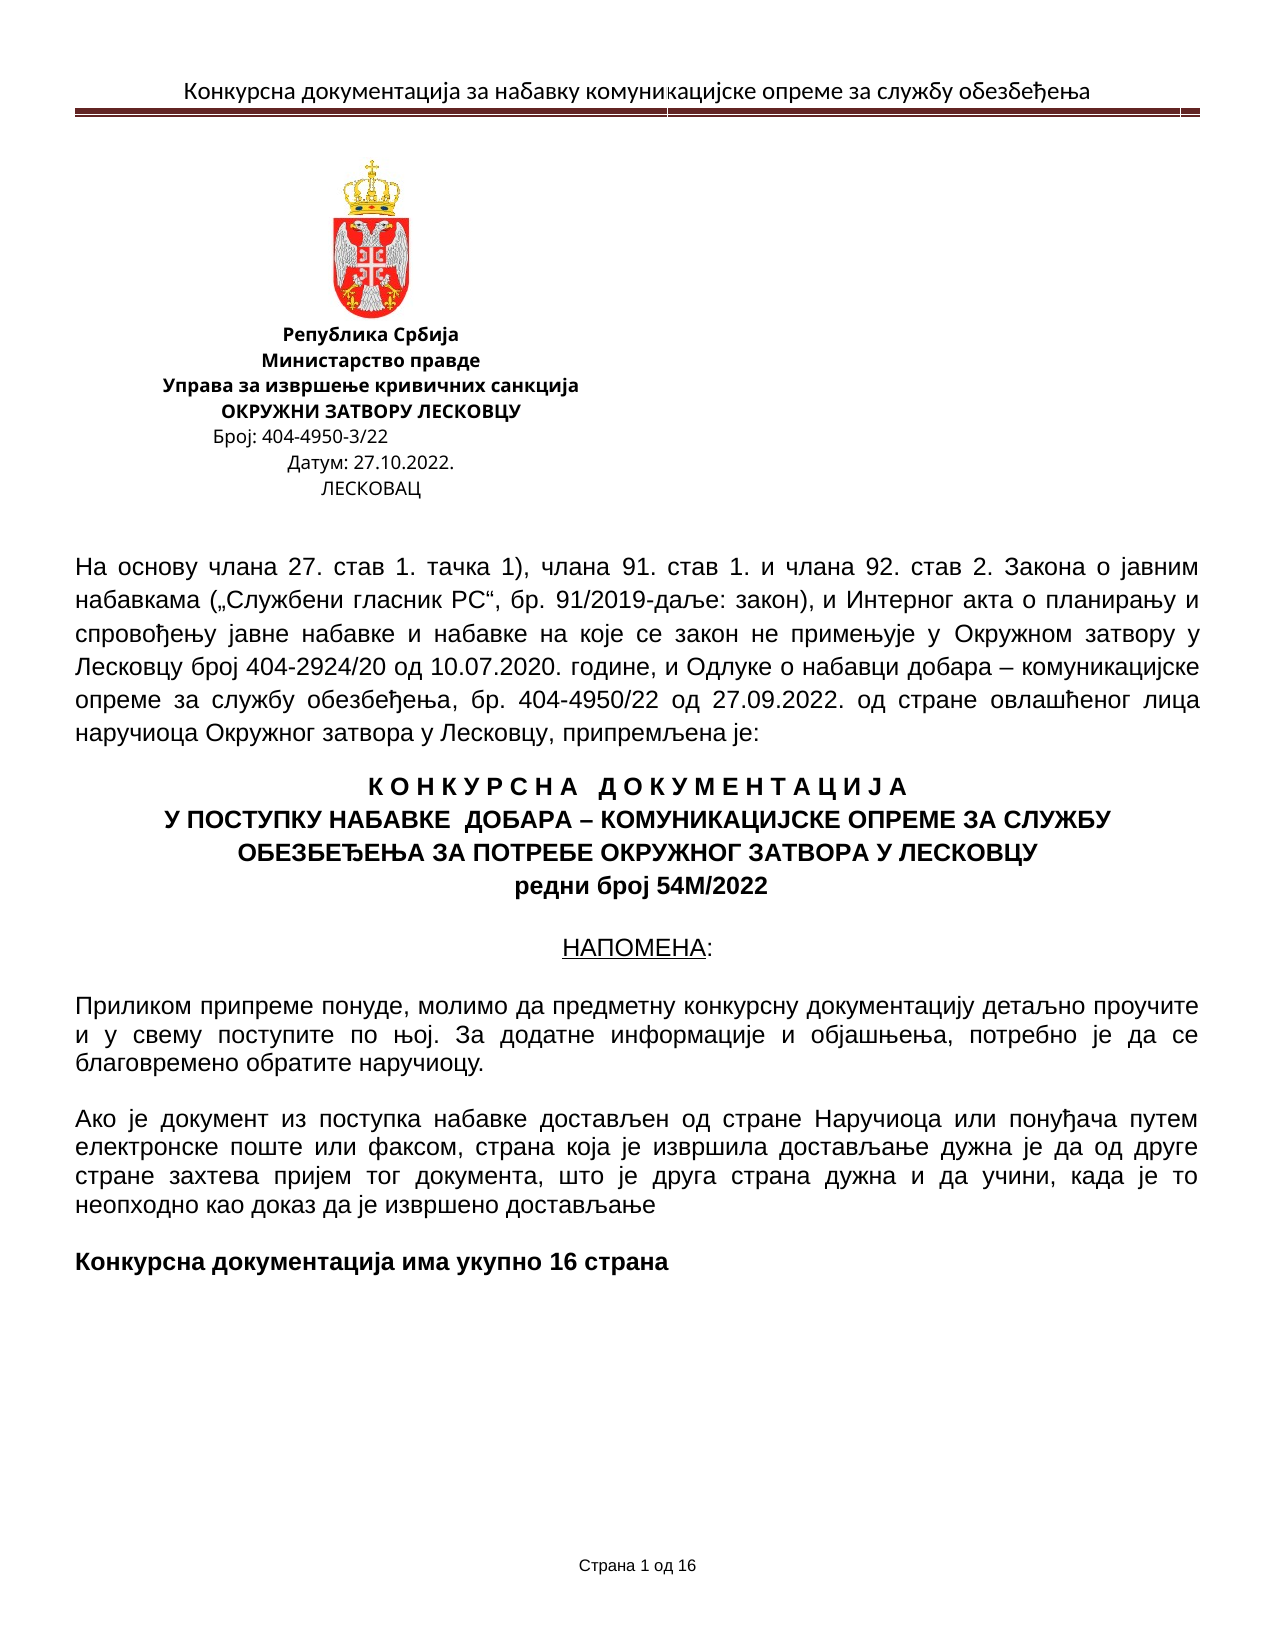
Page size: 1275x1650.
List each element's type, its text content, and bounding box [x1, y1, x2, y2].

text У ПОСТУПКУ НАБАВКЕ ДОБАРА – КОМУНИКАЦИЈСКЕ ОПРЕМЕ ЗА СЛУЖБУ ОБЕЗБЕЂЕЊА ЗА ПОТРЕБЕ ОКРУЖНОГ ЗАТВОРА У ЛЕСКОВЦУ [75, 805, 1200, 867]
picture [328, 157, 414, 321]
text К О Н К У Р С Н А Д О К У М Е Н Т А Ц И Ј А [75, 772, 1200, 801]
text редни број 54М/2022 [75, 871, 1200, 899]
text НАПОМЕНА: [75, 933, 1200, 962]
table_header [668, 81, 1180, 551]
text На основу члана 27. став 1. тачка 1), члана 91. став 1. и члана 92. став 2. Закона о јавним набавкама („Службени гласник РС“, бр. 91/2019-даље: закон), и Интерног акта о планирању и спровођењу јавне набавке и набавке на које се закон не примењује у Окружном затвору у Лесковцу број 404-2924/20 од 10.07.2020. године, и Одлуке o набавци добара – комуникацијске опреме за службу обезбеђења, бр. 404-4950/22 од 27.09.2022. од стране овлашћеног лица наручиоца Окружног затвора у Лесковцу, припремљена је: [75, 165, 1200, 747]
table_header [75, 81, 667, 321]
text Ако је документ из поступка набавке достављен од стране Наручиоца или понуђача путем електронске поште или факсом, страна која је извршила достављање дужна је да од друге стране захтева пријем тог документа, што је друга страна дужна и да учини, када је то неопходно као доказ да је извршено достављање [75, 1103, 1200, 1218]
text Конкурсна документација има укупно 16 страна [75, 1247, 1200, 1276]
text Приликом припреме понуде, молимо да предметну конкурсну документацију детаљно проучите и у свему поступите по њој. За додатне информације и објашњења, потребно је да се благовремено обратите наручиоцу. [75, 991, 1200, 1077]
table_cell Република Србија Министарство правде Управа за извршење кривичних санкција ОКРУЖНИ ЗАТВОРУ ЛЕСКОВЦУ Број: 404-4950-3/22 Датум: 27.10.2022. ЛЕСКОВАЦ [75, 322, 667, 551]
